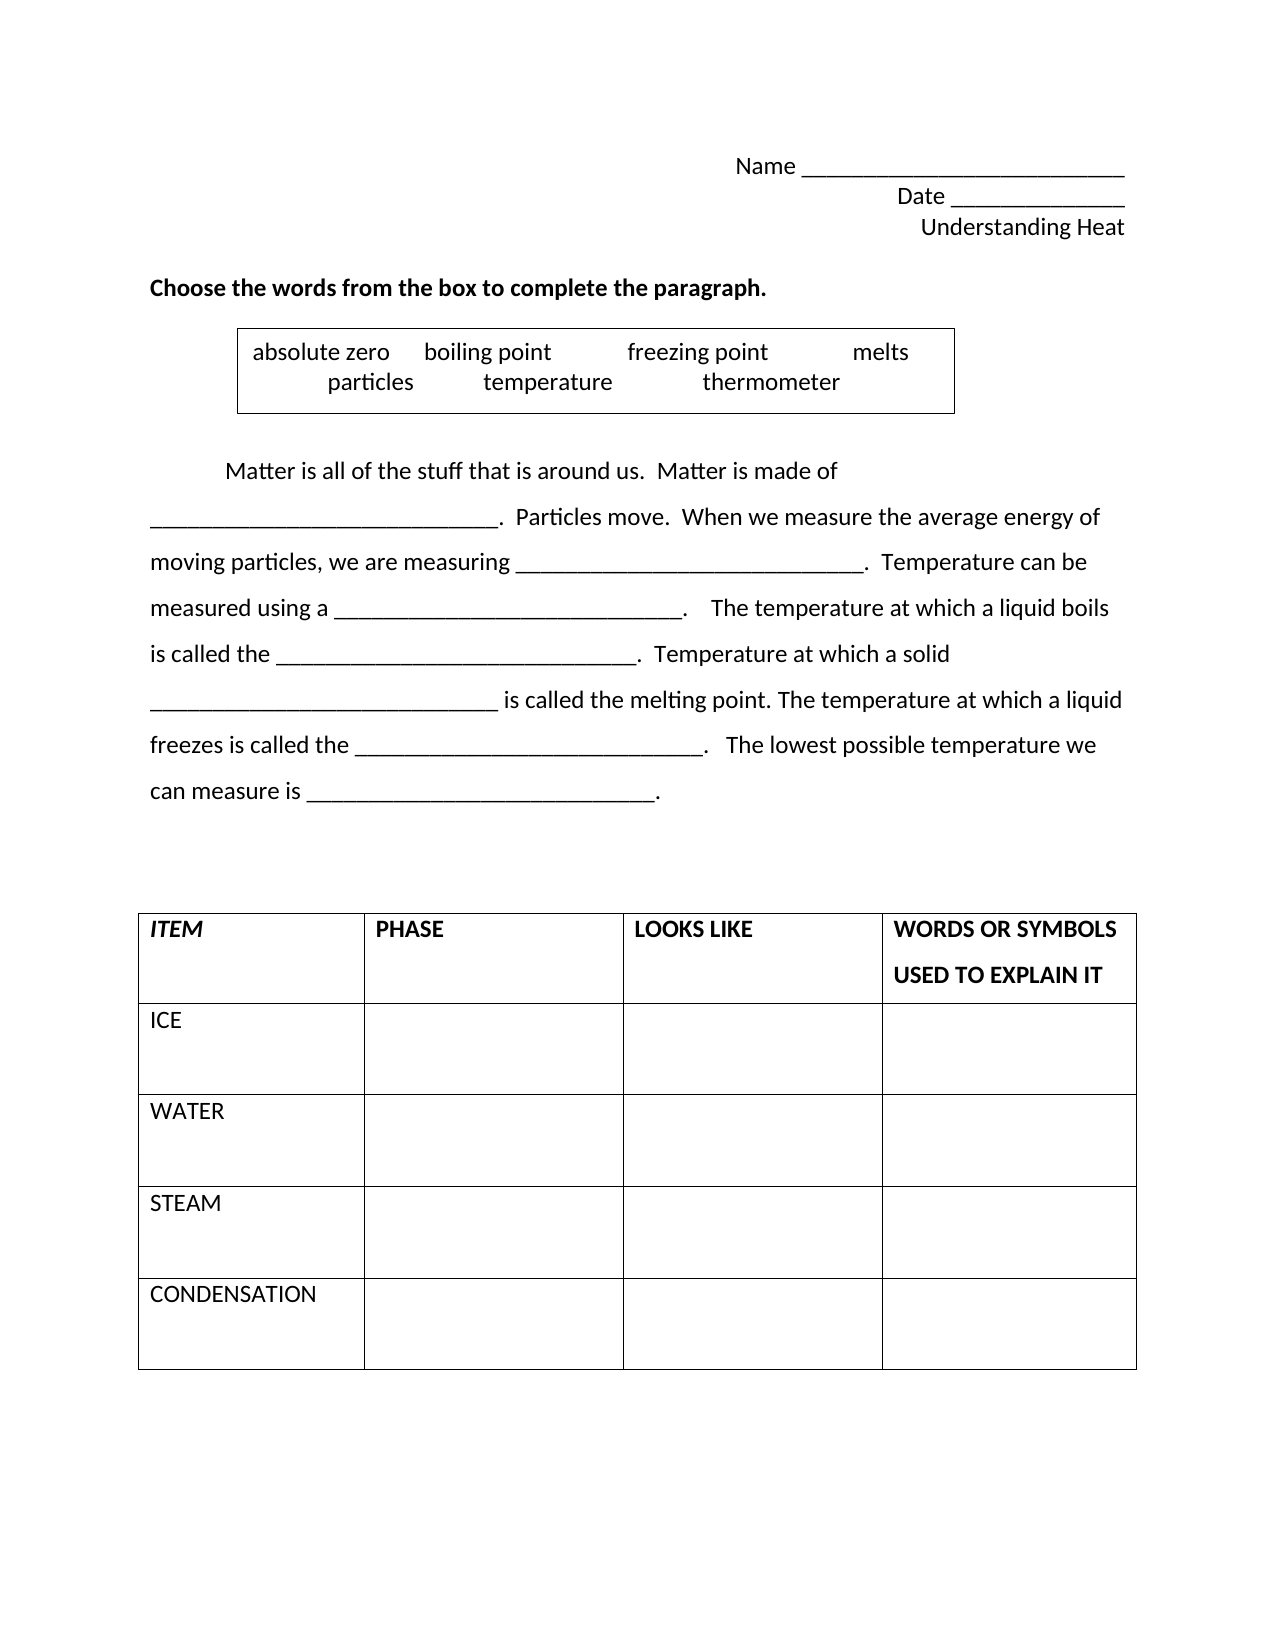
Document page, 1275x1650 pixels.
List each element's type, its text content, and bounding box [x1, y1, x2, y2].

table_cell [365, 1004, 623, 1094]
text Matter is all of the stuff that is around us. Matter is made of ____________________________. Particles move. When we measure the average energy of moving particles, we are measuring ____________________________. Temperature can be measured using a ____________________________. The temperature at which a liquid boils is called the _____________________________. Temperature at which a solid ____________________________ is called the melting point. The temperature at which a liquid freezes is called the ____________________________. The lowest possible temperature we can measure is ____________________________. [150, 455, 1125, 806]
table_cell [883, 1095, 1136, 1186]
table_header WORDS OR SYMBOLS USED TO EXPLAIN IT [883, 914, 1136, 1003]
table_cell [365, 1279, 623, 1369]
table_cell [624, 1004, 882, 1094]
text Choose the words from the box to complete the paragraph. [150, 272, 1125, 303]
table_cell ICE [139, 1004, 364, 1094]
table_cell [883, 1004, 1136, 1094]
table_cell [365, 1095, 623, 1186]
text Understanding Heat [150, 211, 1125, 242]
table_cell [883, 1187, 1136, 1277]
table_cell [365, 1187, 623, 1277]
table_cell [624, 1279, 882, 1369]
table_header ITEM [139, 914, 364, 1003]
table_cell [883, 1279, 1136, 1369]
table_cell [624, 1187, 882, 1277]
table_header LOOKS LIKE [624, 914, 882, 1003]
table_cell [624, 1095, 882, 1186]
text Name __________________________ [150, 150, 1125, 181]
table_cell STEAM [139, 1187, 364, 1277]
table_cell CONDENSATION [139, 1279, 364, 1369]
text Date ______________ [150, 181, 1125, 211]
table_cell WATER [139, 1095, 364, 1186]
table_header PHASE [365, 914, 623, 1003]
